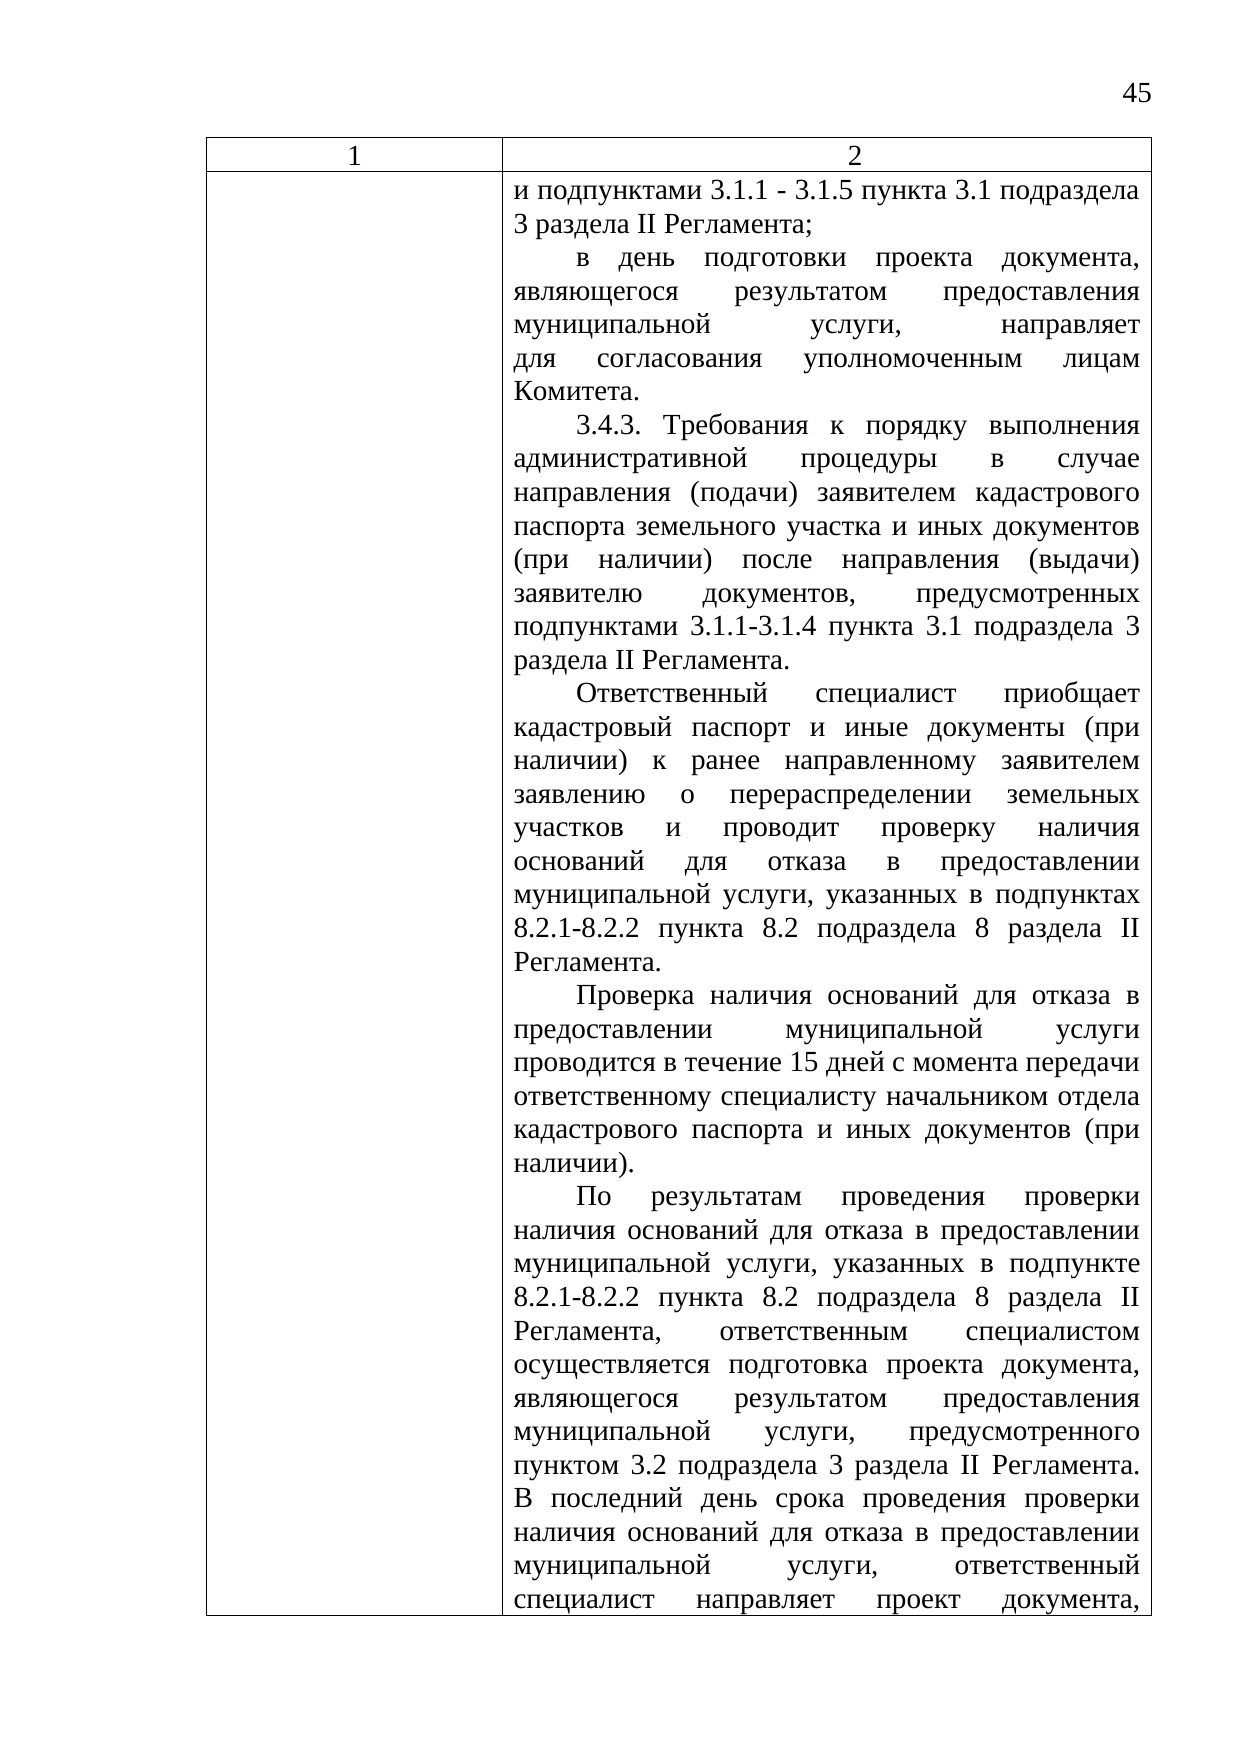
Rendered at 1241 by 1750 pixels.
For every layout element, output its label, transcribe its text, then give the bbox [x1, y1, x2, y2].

table_header 1 [207, 138, 502, 171]
table_header 2 [503, 138, 1151, 171]
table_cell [207, 172, 502, 1614]
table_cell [503, 172, 1151, 1614]
